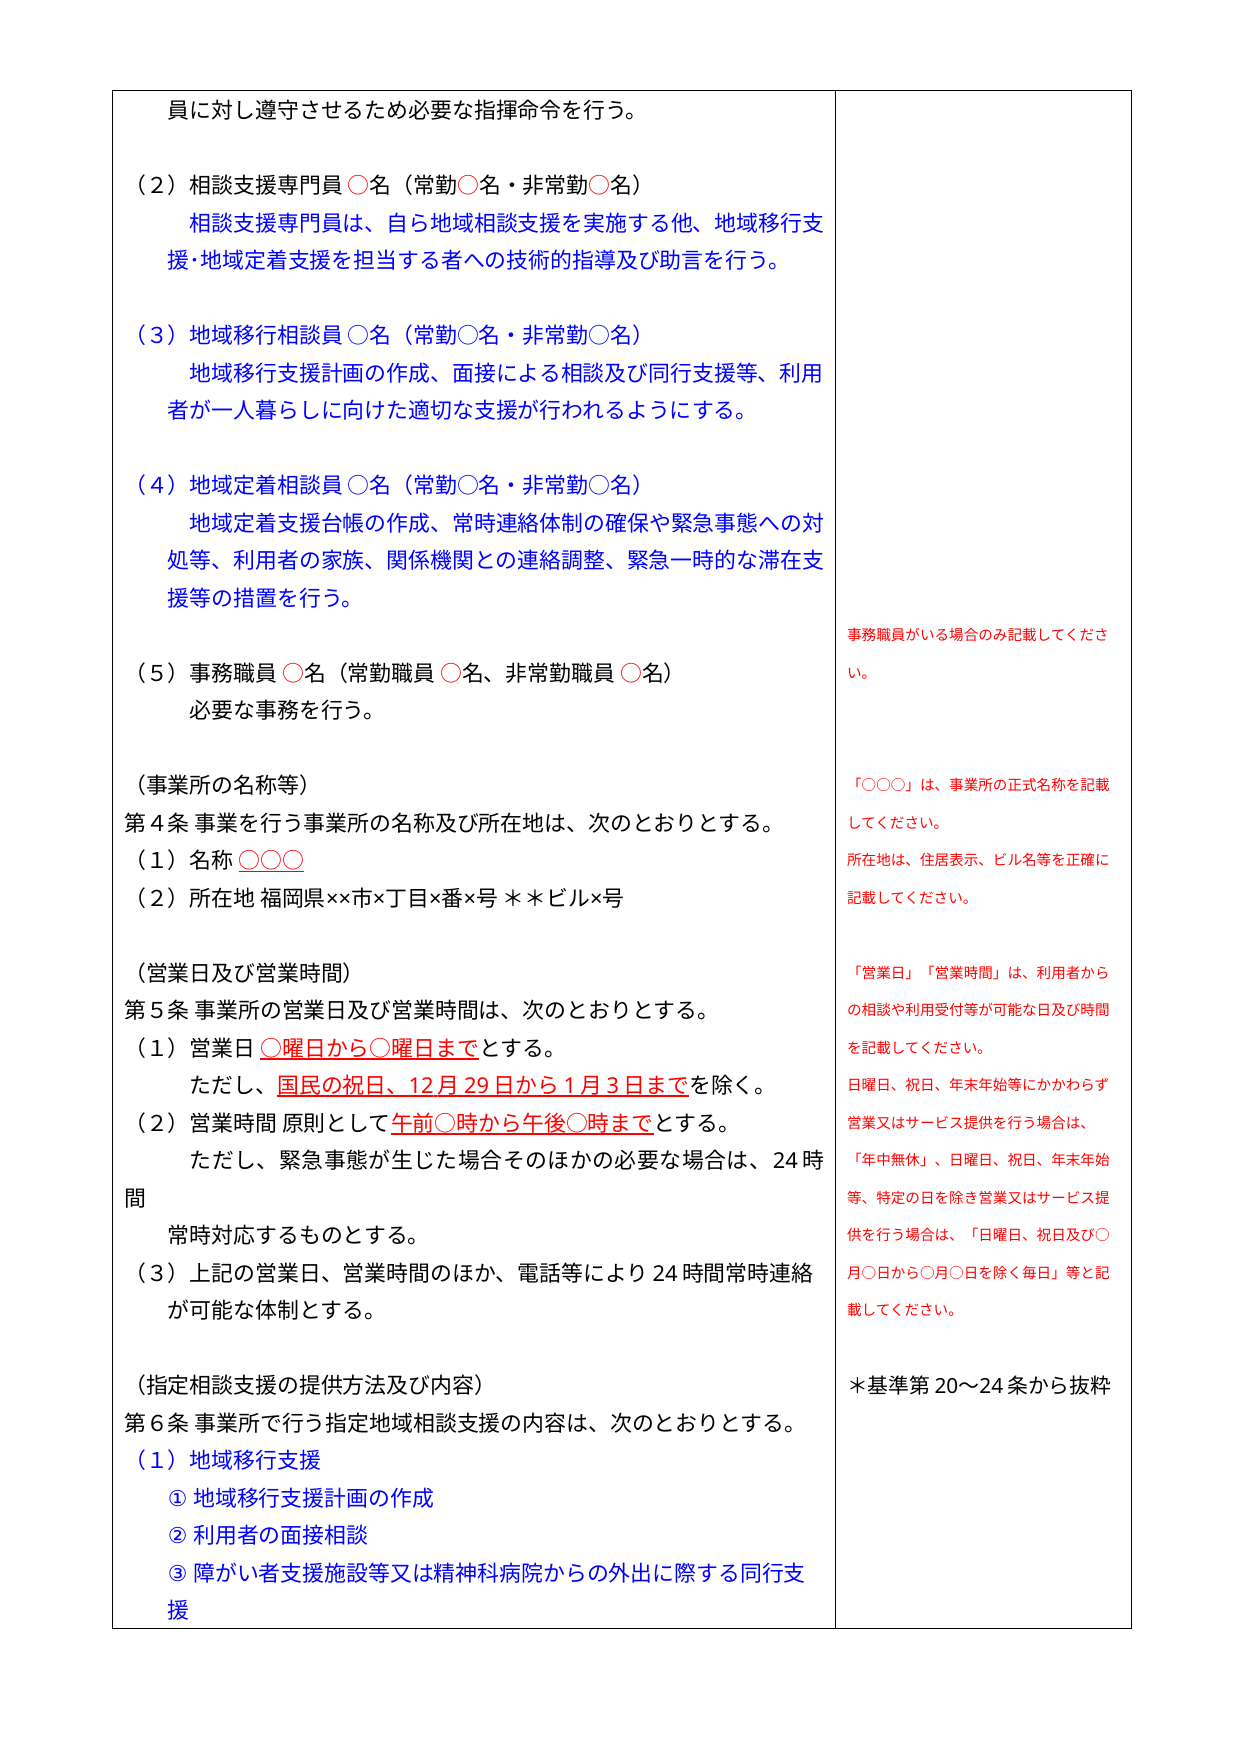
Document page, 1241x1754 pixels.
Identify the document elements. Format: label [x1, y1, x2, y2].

table_cell [836, 91, 1131, 1628]
table_cell [113, 91, 835, 1628]
